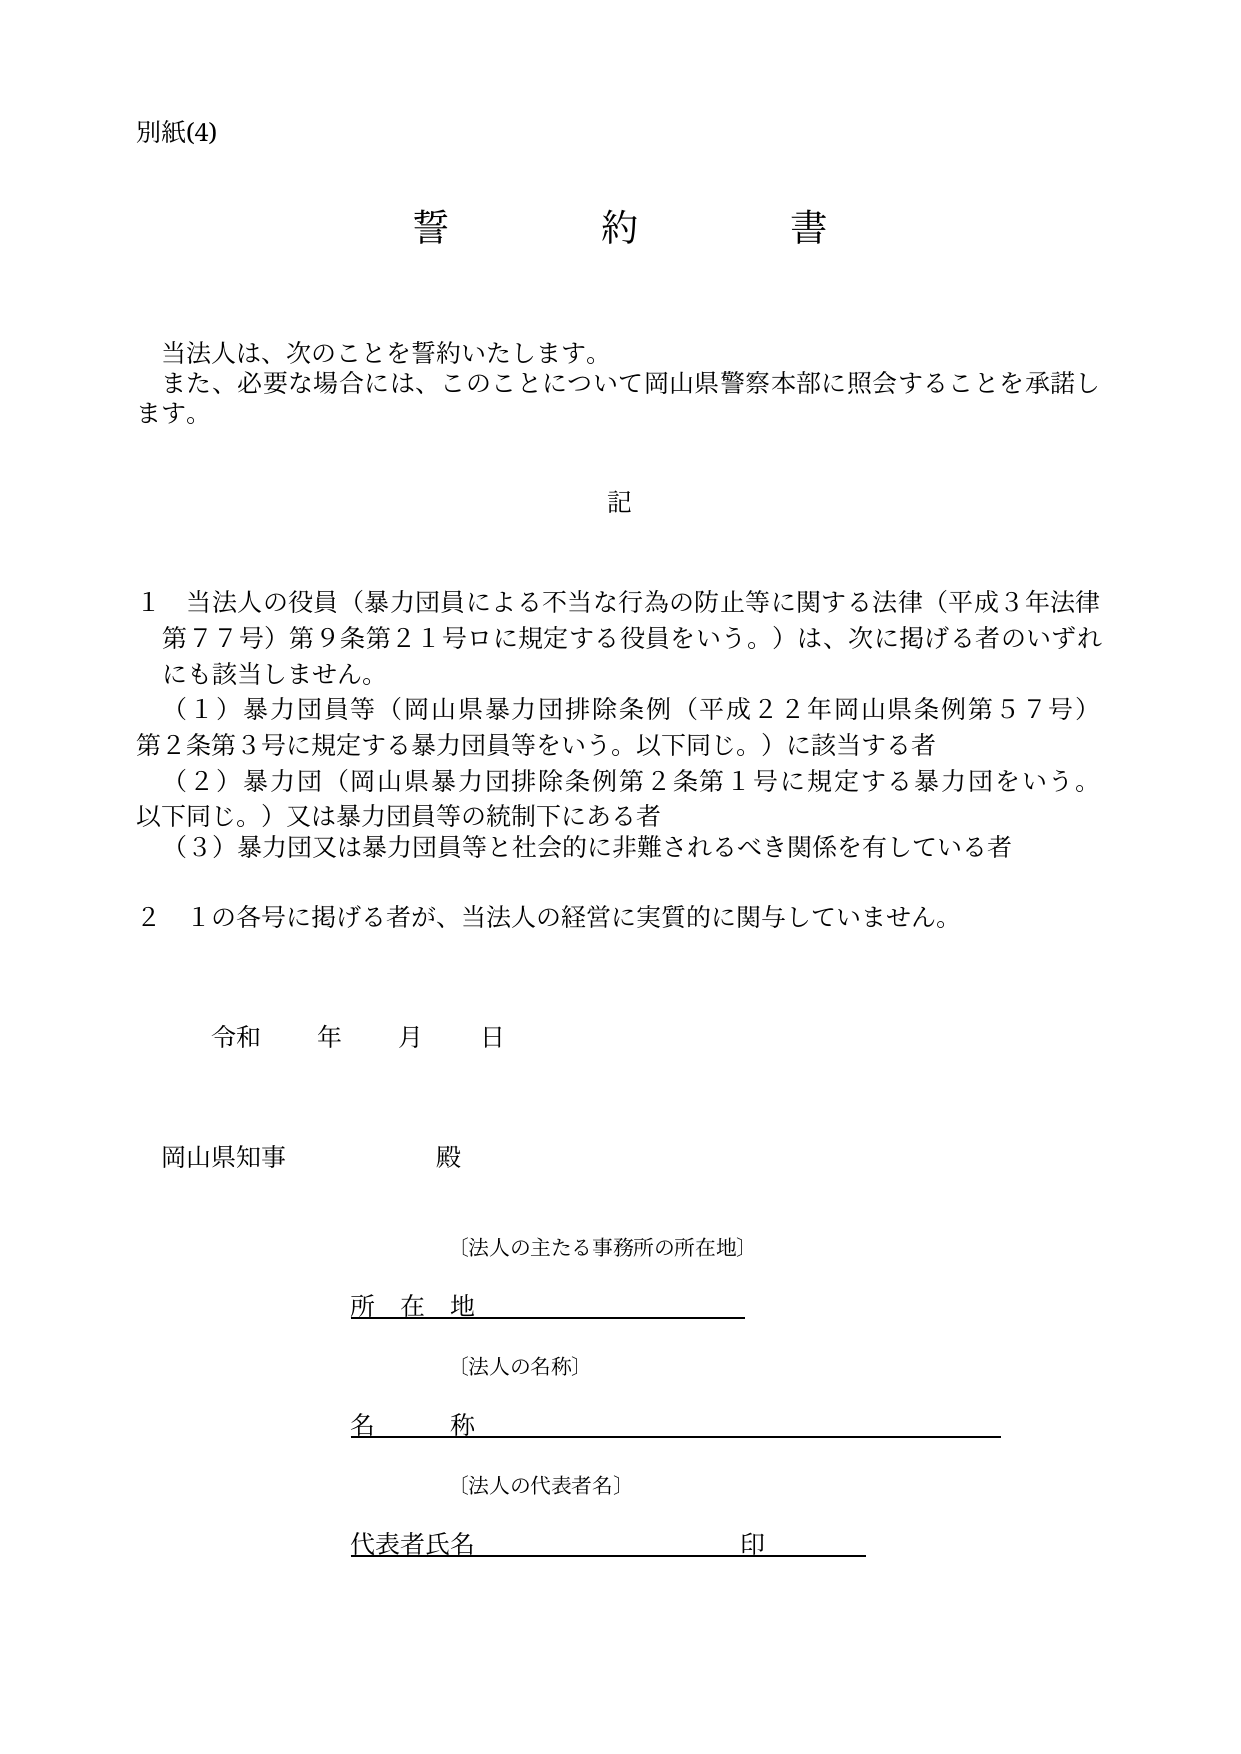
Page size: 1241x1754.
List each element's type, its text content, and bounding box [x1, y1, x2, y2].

text 〔法人の名称〕 [136, 1351, 1104, 1381]
text 記 [136, 488, 1104, 518]
text ２ １の各号に掲げる者が、当法人の経営に実質的に関与していません。 [136, 898, 1104, 934]
text 〔法人の代表者名〕 [136, 1470, 1104, 1500]
text 当法人は、次のことを誓約いたします。 [136, 339, 1104, 369]
text １ 当法人の役員（暴力団員による不当な行為の防止等に関する法律（平成３年法律第７７号）第９条第２１号ロに規定する役員をいう。）は、次に掲げる者のいずれにも該当しません。 [136, 583, 1104, 690]
text 名 称 [136, 1410, 1104, 1440]
text 令和 年 月 日 [136, 1023, 1104, 1053]
text 〔法人の主たる事務所の所在地〕 [136, 1232, 1104, 1261]
text （２）暴力団（岡山県暴力団排除条例第２条第１号に規定する暴力団をいう。 以下同じ。）又は暴力団員等の統制下にある者 [136, 761, 1104, 833]
text 別紙(4) [136, 118, 1104, 148]
text （３）暴力団又は暴力団員等と社会的に非難されるべき関係を有している者 [163, 833, 1104, 862]
text 代表者氏名 印 [136, 1529, 1104, 1559]
text 誓 約 書 [136, 207, 1104, 250]
text 所 在 地 [136, 1291, 1104, 1321]
text また、必要な場合には、このことについて岡山県警察本部に照会することを承諾します。 [136, 369, 1104, 428]
text （１）暴力団員等（岡山県暴力団排除条例（平成２２年岡山県条例第５７号） 第２条第３号に規定する暴力団員等をいう。以下同じ。）に該当する者 [136, 690, 1104, 761]
text 岡山県知事 殿 [136, 1142, 1104, 1172]
